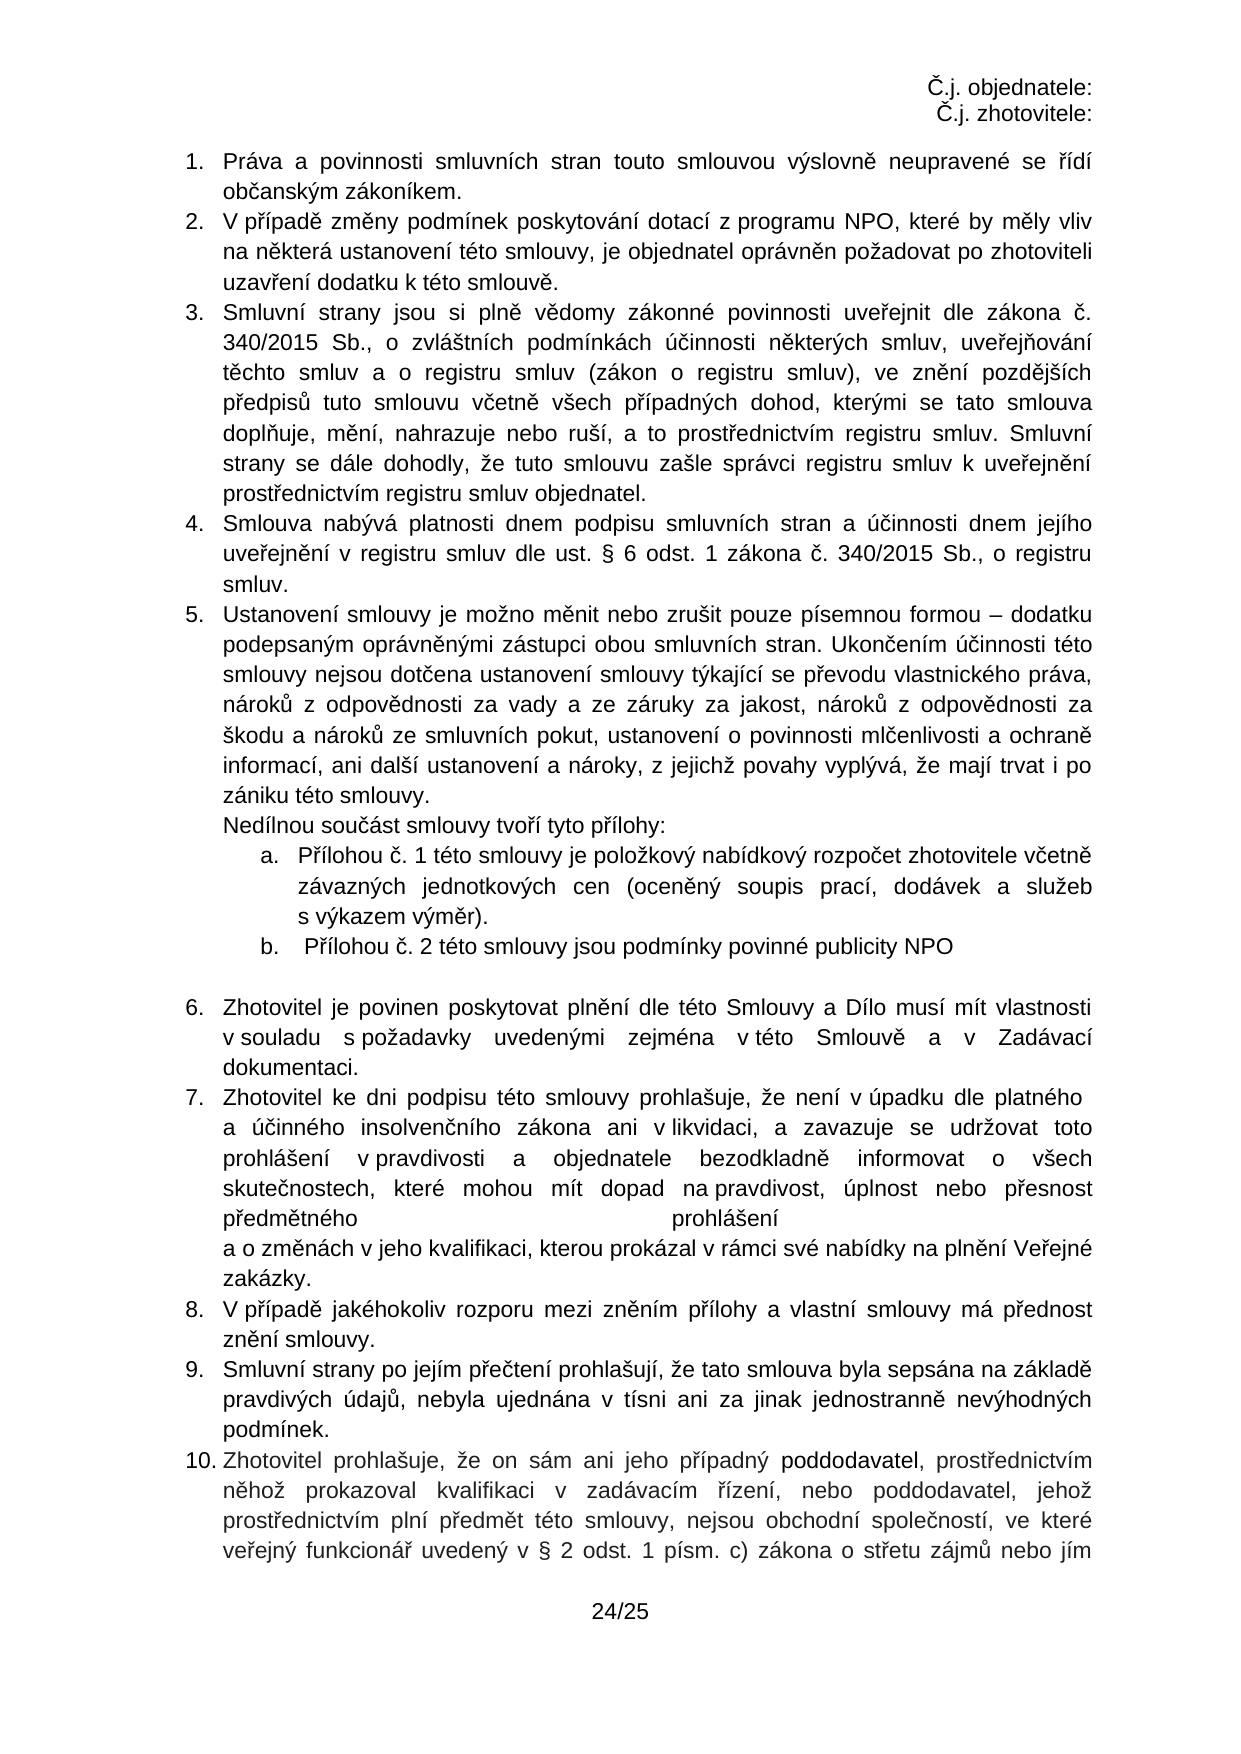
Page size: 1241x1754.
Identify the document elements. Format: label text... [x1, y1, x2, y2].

list Práva a povinnosti smluvních stran touto smlouvou výslovně neupravené se řídí občanským zákoníkem. [185, 148, 1093, 204]
list Zhotovitel je povinen poskytovat plnění dle této Smlouvy a Dílo musí mít vlastnosti v souladu s požadavky uvedenými zejména v této Smlouvě a v Zadávací dokumentaci. [185, 993, 1093, 1080]
list Přílohou č. 1 této smlouvy je položkový nabídkový rozpočet zhotovitele včetně závazných jednotkových cen (oceněný soupis prací, dodávek a služeb s výkazem výměr). [260, 842, 1093, 929]
list Přílohou č. 2 této smlouvy jsou podmínky povinné publicity NPO [260, 933, 1093, 959]
list Nedílnou součást smlouvy tvoří tyto přílohy: [223, 812, 1093, 838]
list Smluvní strany jsou si plně vědomy zákonné povinnosti uveřejnit dle zákona č. 340/2015 Sb., o zvláštních podmínkách účinnosti některých smluv, uveřejňování těchto smluv a o registru smluv (zákon o registru smluv), ve znění pozdějších předpisů tuto smlouvu včetně všech případných dohod, kterými se tato smlouva doplňuje, mění, nahrazuje nebo ruší, a to prostřednictvím registru smluv. Smluvní strany se dále dohodly, že tuto smlouvu zašle správci registru smluv k uveřejnění prostřednictvím registru smluv objednatel. [185, 299, 1093, 506]
list Ustanovení smlouvy je možno měnit nebo zrušit pouze písemnou formou – dodatku podepsaným oprávněnými zástupci obou smluvních stran. Ukončením účinnosti této smlouvy nejsou dotčena ustanovení smlouvy týkající se převodu vlastnického práva, nároků z odpovědnosti za vady a ze záruky za jakost, nároků z odpovědnosti za škodu a nároků ze smluvních pokut, ustanovení o povinnosti mlčenlivosti a ochraně informací, ani další ustanovení a nároky, z jejichž povahy vyplývá, že mají trvat i po zániku této smlouvy. [185, 601, 1093, 808]
list Zhotovitel ke dni podpisu této smlouvy prohlašuje, že není v úpadku dle platného a účinného insolvenčního zákona ani v likvidaci, a zavazuje se udržovat toto prohlášení v pravdivosti a objednatele bezodkladně informovat o všech skutečnostech, které mohou mít dopad na pravdivost, úplnost nebo přesnost předmětného prohlášení a o změnách v jeho kvalifikaci, kterou prokázal v rámci své nabídky na plnění Veřejné zakázky. [185, 1084, 1093, 1292]
list Smlouva nabývá platnosti dnem podpisu smluvních stran a účinnosti dnem jejího uveřejnění v registru smluv dle ust. § 6 odst. 1 zákona č. 340/2015 Sb., o registru smluv. [185, 510, 1093, 597]
list V případě jakéhokoliv rozporu mezi zněním přílohy a vlastní smlouvy má přednost znění smlouvy. [185, 1296, 1093, 1352]
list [185, 1447, 1093, 1563]
list Smluvní strany po jejím přečtení prohlašují, že tato smlouva byla sepsána na základě pravdivých údajů, nebyla ujednána v tísni ani za jinak jednostranně nevýhodných podmínek. [185, 1356, 1093, 1443]
list V případě změny podmínek poskytování dotací z programu NPO, které by měly vliv na některá ustanovení této smlouvy, je objednatel oprávněn požadovat po zhotoviteli uzavření dodatku k této smlouvě. [185, 208, 1093, 295]
